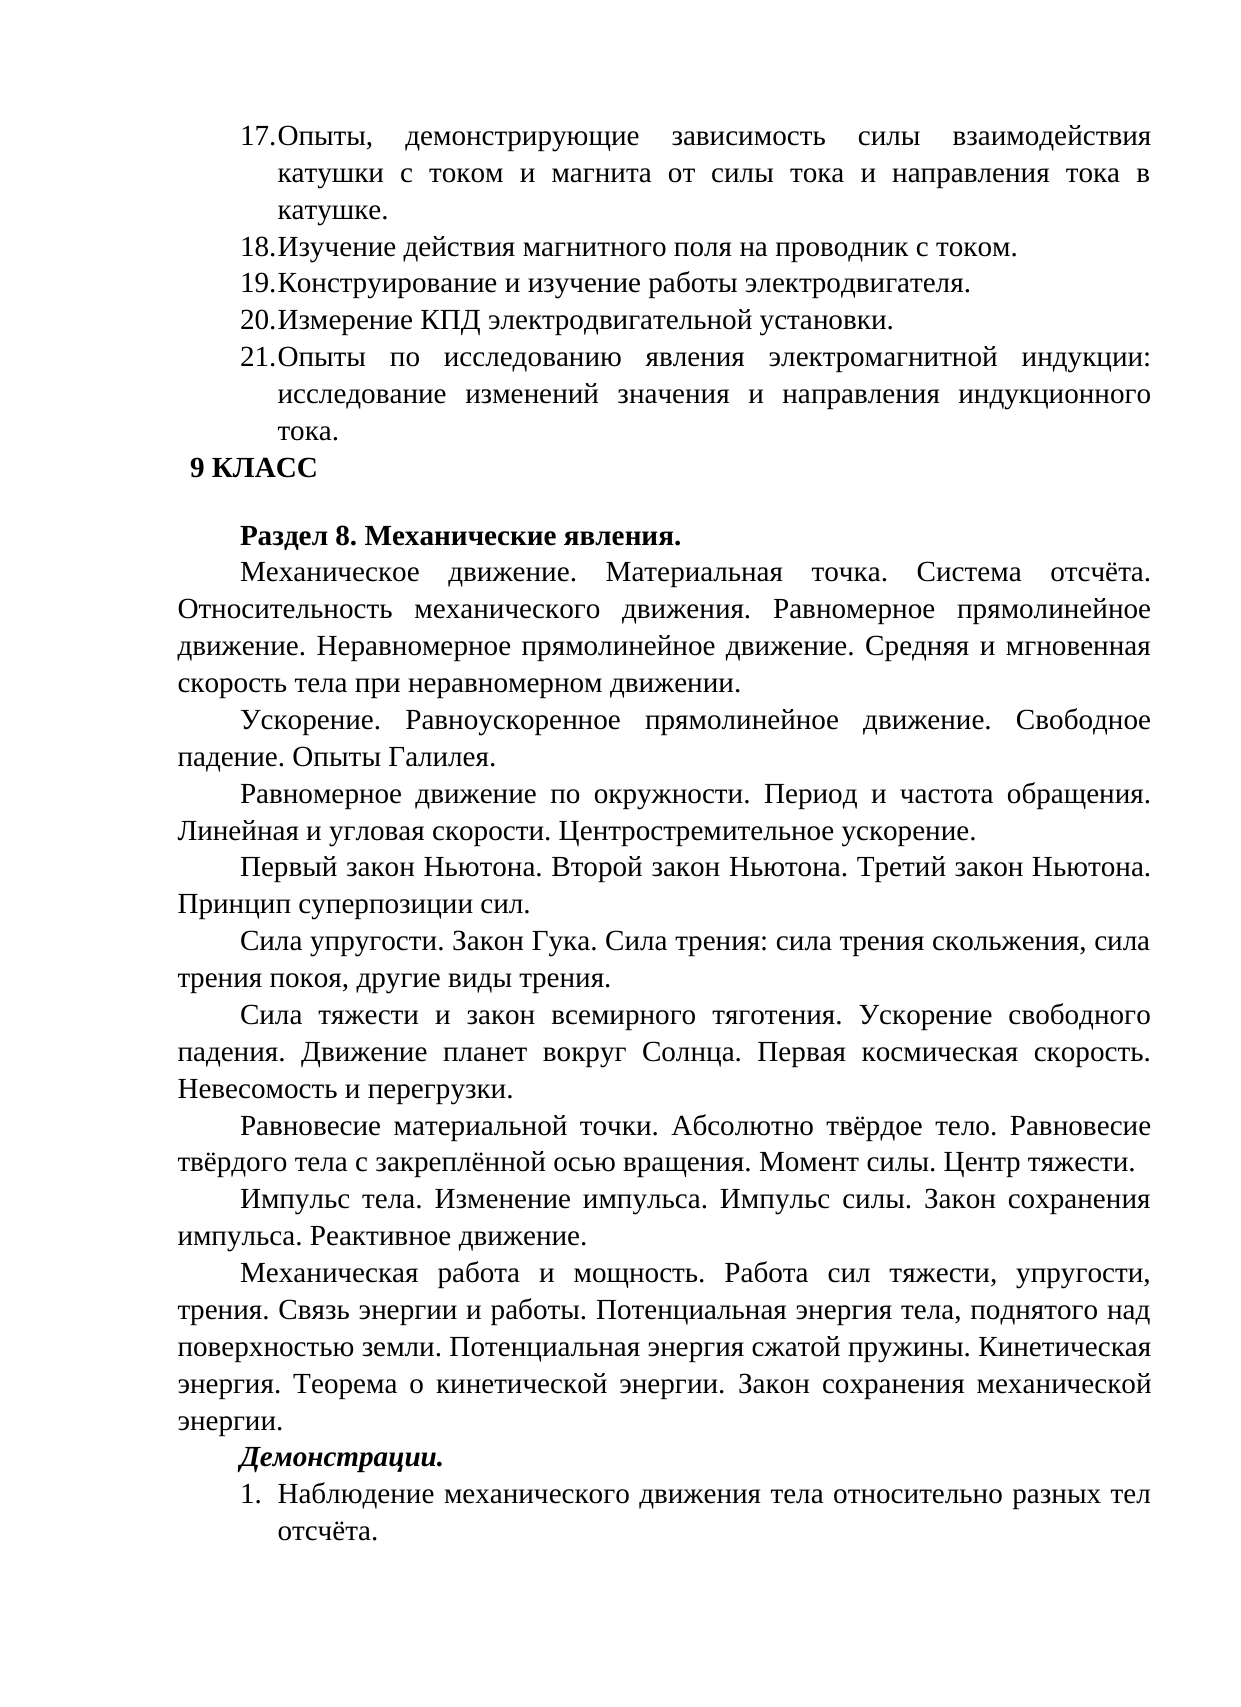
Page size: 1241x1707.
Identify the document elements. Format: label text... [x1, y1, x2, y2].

list Изучение действия магнитного поля на проводник с током. [240, 229, 1152, 262]
text Равновесие материальной точки. Абсолютно твёрдое тело. Равновесие твёрдого тела с закреплённой осью вращения. Момент силы. Центр тяжести. [177, 1108, 1152, 1178]
text Механическое движение. Материальная точка. Система отсчёта. Относительность механического движения. Равномерное прямолинейное движение. Неравномерное прямолинейное движение. Средняя и мгновенная скорость тела при неравномерном движении. [177, 554, 1152, 699]
list Измерение КПД электродвигательной установки. [240, 302, 1152, 336]
text Механическая работа и мощность. Работа сил тяжести, упругости, трения. Связь энергии и работы. Потенциальная энергия тела, поднятого над поверхностью земли. Потенциальная энергия сжатой пружины. Кинетическая энергия. Теорема о кинетической энергии. Закон сохранения механической энергии. [177, 1255, 1152, 1436]
text Первый закон Ньютона. Второй закон Ньютона. Третий закон Ньютона. Принцип суперпозиции сил. [177, 849, 1152, 920]
text Равномерное движение по окружности. Период и частота обращения. Линейная и угловая скорости. Центростремительное ускорение. [177, 776, 1152, 846]
text Ускорение. Равноускоренное прямолинейное движение. Свободное падение. Опыты Галилея. [177, 702, 1152, 772]
list Наблюдение механического движения тела относительно разных тел отсчёта. [240, 1476, 1152, 1547]
list Опыты по исследованию явления электромагнитной индукции: исследование изменений значения и направления индукционного тока. [240, 339, 1152, 447]
text Сила тяжести и закон всемирного тяготения. Ускорение свободного падения. Движение планет вокруг Солнца. Первая космическая скорость. Невесомость и перегрузки. [177, 997, 1152, 1104]
list Конструирование и изучение работы электродвигателя. [240, 266, 1152, 299]
text 9 КЛАСС [190, 450, 1152, 483]
list Опыты, демонстрирующие зависимость силы взаимодействия катушки с током и магнита от силы тока и направления тока в катушке. [240, 118, 1152, 225]
text Импульс тела. Изменение импульса. Импульс силы. Закон сохранения импульса. Реактивное движение. [177, 1181, 1152, 1252]
text Раздел 8. Механические явления. [177, 518, 1152, 551]
text Демонстрации. [177, 1439, 1152, 1473]
text Сила упругости. Закон Гука. Сила трения: сила трения скольжения, сила трения покоя, другие виды трения. [177, 923, 1152, 994]
